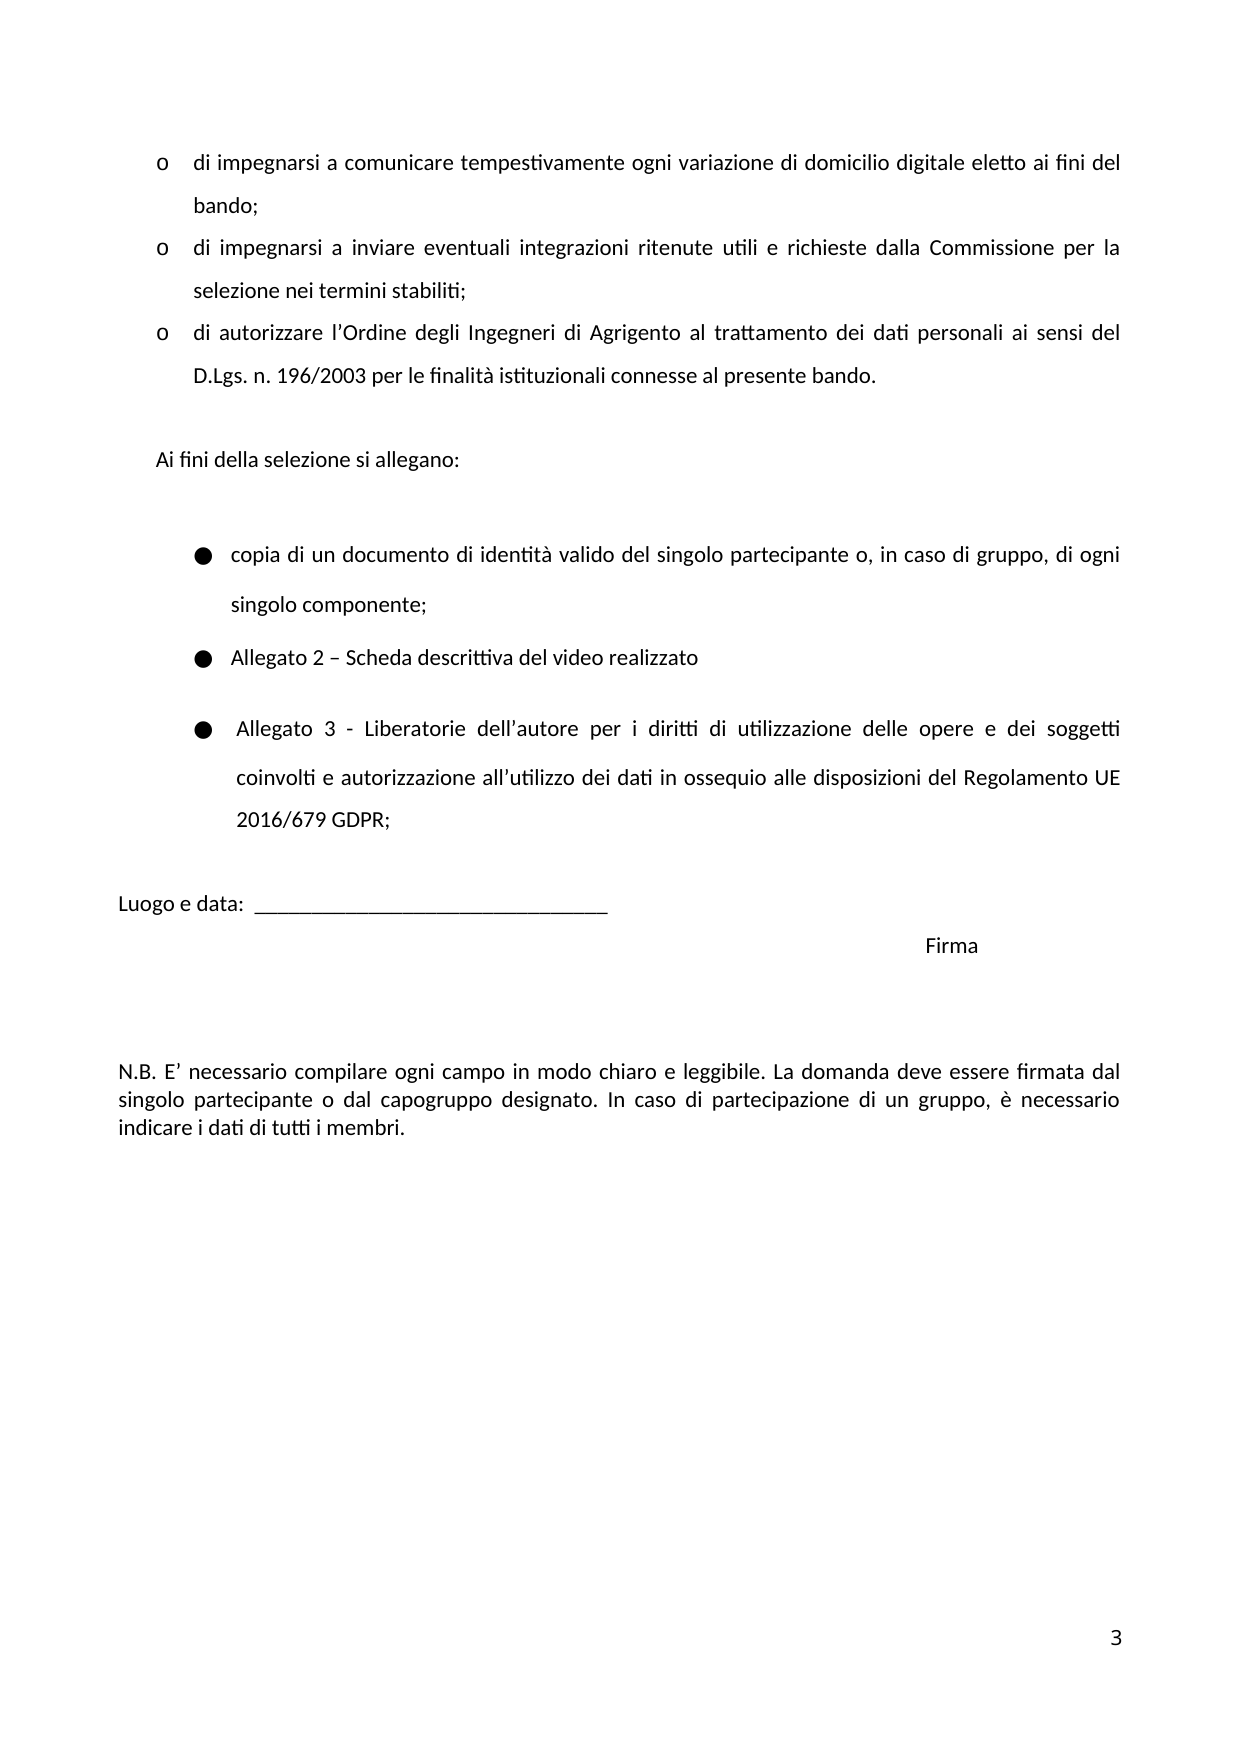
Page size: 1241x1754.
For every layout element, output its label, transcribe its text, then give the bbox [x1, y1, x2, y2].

list di autorizzare l’Ordine degli Ingegneri di Agrigento al trattamento dei dati personali ai sensi del D.Lgs. n. 196/2003 per le finalità istituzionali connesse al presente bando. [156, 318, 1122, 389]
list Allegato 3 - Liberatorie dell’autore per i diritti di utilizzazione delle opere e dei soggetti coinvolti e autorizzazione all’utilizzo dei dati in ossequio alle disposizioni del Regolamento UE 2016/679 GDPR; [193, 702, 1122, 833]
list di impegnarsi a comunicare tempestivamente ogni variazione di domicilio digitale eletto ai fini del bando; [156, 148, 1122, 219]
list Allegato 2 – Scheda descrittiva del video realizzato [193, 632, 1122, 679]
list copia di un documento di identità valido del singolo partecipante o, in caso di gruppo, di ogni singolo componente; [193, 529, 1122, 618]
list di impegnarsi a inviare eventuali integrazioni ritenute utili e richieste dalla Commissione per la selezione nei termini stabiliti; [156, 233, 1122, 304]
text Firma [708, 931, 1122, 959]
text N.B. E’ necessario compilare ogni campo in modo chiaro e leggibile. La domanda deve essere firmata dal singolo partecipante o dal capogruppo designato. In caso di partecipazione di un gruppo, è necessario indicare i dati di tutti i membri. [118, 1057, 1122, 1141]
text Ai fini della selezione si allegano: [118, 445, 1122, 473]
text Luogo e data: _______________________________ [118, 889, 1122, 917]
